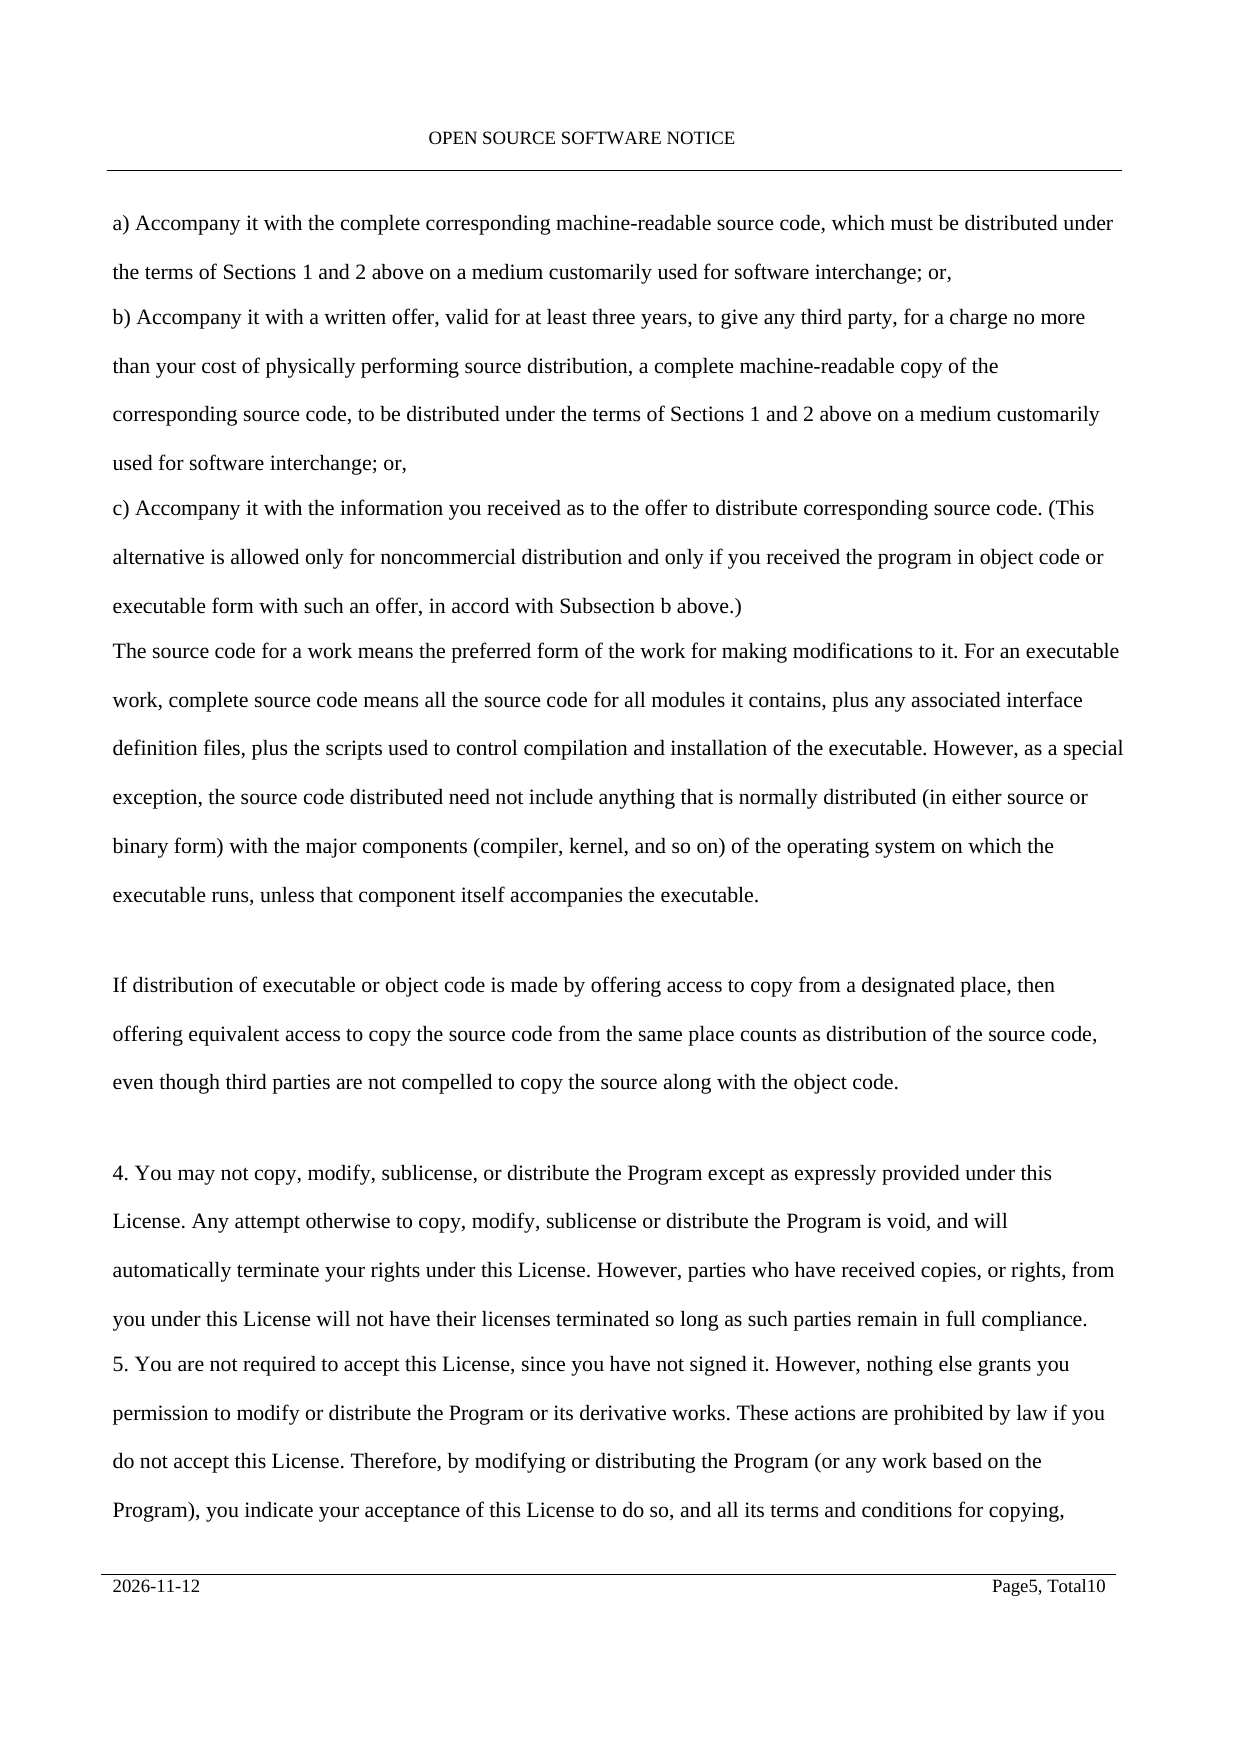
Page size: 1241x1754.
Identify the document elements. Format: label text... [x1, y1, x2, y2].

text 4. You may not copy, modify, sublicense, or distribute the Program except as expressly provided under this License. Any attempt otherwise to copy, modify, sublicense or distribute the Program is void, and will automatically terminate your rights under this License. However, parties who have received copies, or rights, from you under this License will not have their licenses terminated so long as such parties remain in full compliance. [112, 1156, 1128, 1334]
text The source code for a work means the preferred form of the work for making modifications to it. For an executable work, complete source code means all the source code for all modules it contains, plus any associated interface definition files, plus the scripts used to control compilation and installation of the executable. However, as a special exception, the source code distributed need not include anything that is normally distributed (in either source or binary form) with the major components (compiler, kernel, and so on) of the operating system on which the executable runs, unless that component itself accompanies the executable. [112, 634, 1128, 910]
text a) Accompany it with the complete corresponding machine-readable source code, which must be distributed under the terms of Sections 1 and 2 above on a medium customarily used for software interchange; or, [112, 206, 1128, 288]
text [112, 1347, 1128, 1526]
text b) Accompany it with a written offer, valid for at least three years, to give any third party, for a charge no more than your cost of physically performing source distribution, a complete machine-readable copy of the corresponding source code, to be distributed under the terms of Sections 1 and 2 above on a medium customarily used for software interchange; or, [112, 300, 1128, 479]
text c) Accompany it with the information you received as to the offer to distribute corresponding source code. (This alternative is allowed only for noncommercial distribution and only if you received the program in object code or executable form with such an offer, in accord with Subsection b above.) [112, 492, 1128, 622]
text If distribution of executable or object code is made by offering access to copy from a designated place, then offering equivalent access to copy the source code from the same place counts as distribution of the source code, even though third parties are not compelled to copy the source along with the object code. [112, 968, 1128, 1098]
